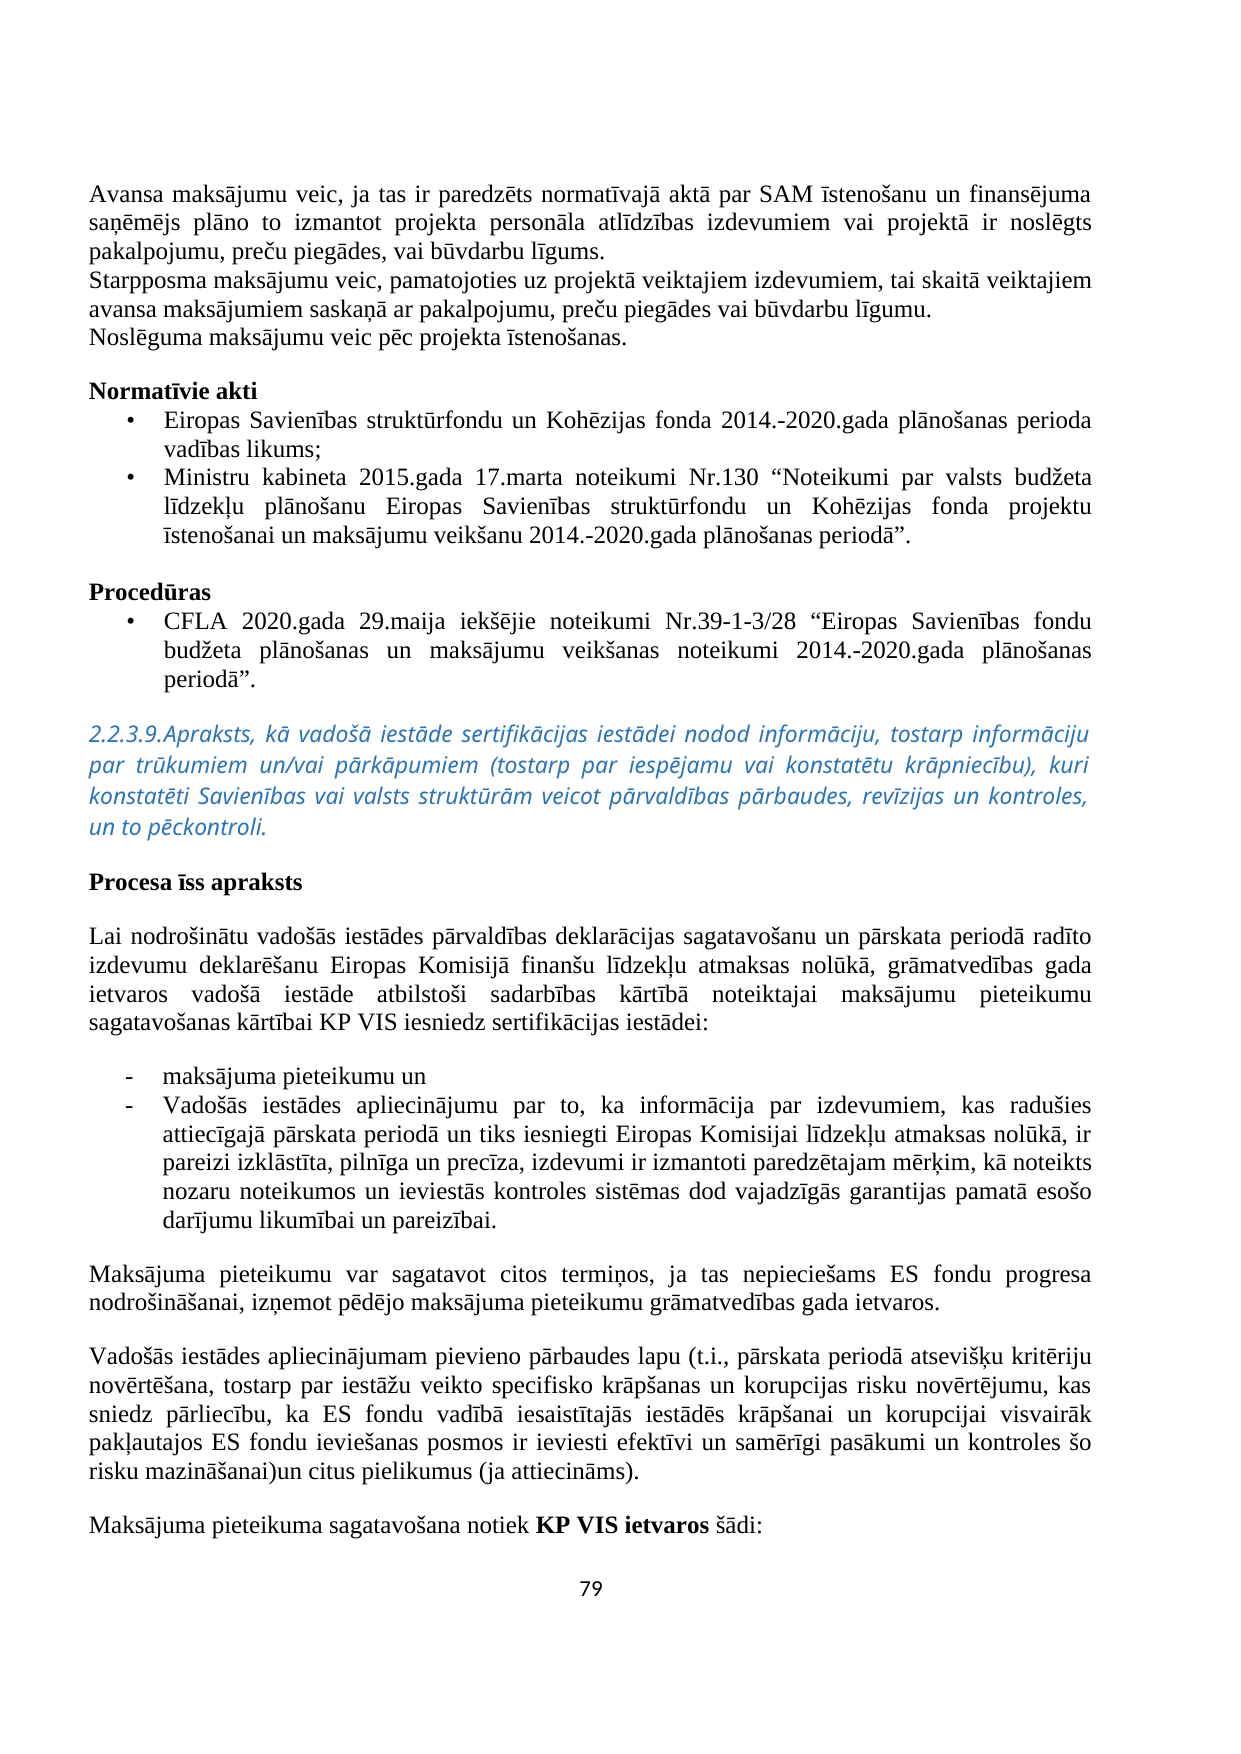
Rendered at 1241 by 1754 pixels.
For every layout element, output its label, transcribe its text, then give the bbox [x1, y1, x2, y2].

text Vadošās iestādes apliecinājumam pievieno pārbaudes lapu (t.i., pārskata periodā atsevišķu kritēriju novērtēšana, tostarp par iestāžu veikto specifisko krāpšanas un korupcijas risku novērtējumu, kas sniedz pārliecību, ka ES fondu vadībā iesaistītajās iestādēs krāpšanai un korupcijai visvairāk pakļautajos ES fondu ieviešanas posmos ir ieviesti efektīvi un samērīgi pasākumi un kontroles šo risku mazināšanai)un citus pielikumus (ja attiecināms). [89, 1341, 1093, 1485]
list Ministru kabineta 2015.gada 17.marta noteikumi Nr.130 “Noteikumi par valsts budžeta līdzekļu plānošanu Eiropas Savienības struktūrfondu un Kohēzijas fonda projektu īstenošanai un maksājumu veikšanu 2014.-2020.gada plānošanas periodā”. [126, 462, 1093, 549]
text Lai nodrošinātu vadošās iestādes pārvaldības deklarācijas sagatavošanu un pārskata periodā radīto izdevumu deklarēšanu Eiropas Komisijā finanšu līdzekļu atmaksas nolūkā, grāmatvedības gada ietvaros vadošā iestāde atbilstoši sadarbības kārtībā noteiktajai maksājumu pieteikumu sagatavošanas kārtībai KP VIS iesniedz sertifikācijas iestādei: [89, 921, 1093, 1036]
text Procesa īss apraksts [89, 867, 1093, 896]
list Starpposma maksājumu veic, pamatojoties uz projektā veiktajiem izdevumiem, tai skaitā veiktajiem avansa maksājumiem saskaņā ar pakalpojumu, preču piegādes vai būvdarbu līgumu. [89, 265, 1093, 322]
text Maksājuma pieteikuma sagatavošana notiek KP VIS ietvaros šādi: [89, 1510, 1093, 1539]
text Noslēguma maksājumu veic pēc projekta īstenošanas. [89, 322, 1093, 351]
subtitle 2.2.3.9. Apraksts, kā vadošā iestāde sertifikācijas iestādei nodod informāciju, tostarp informāciju par trūkumiem un/vai pārkāpumiem (tostarp par iespējamu vai konstatētu krāpniecību), kuri konstatēti Savienības vai valsts struktūrām veicot pārvaldības pārbaudes, revīzijas un kontroles, un to pēckontroli. [89, 717, 1093, 842]
list CFLA 2020.gada 29.maija iekšējie noteikumi Nr.39-1-3/28 “Eiropas Savienības fondu budžeta plānošanas un maksājumu veikšanas noteikumi 2014.-2020.gada plānošanas periodā”. [126, 606, 1093, 692]
list Normatīvie akti [89, 376, 1093, 405]
list Avansa maksājumu veic, ja tas ir paredzēts normatīvajā aktā par SAM īstenošanu un finansējuma saņēmējs plāno to izmantot projekta personāla atlīdzības izdevumiem vai projektā ir noslēgts pakalpojumu, preču piegādes, vai būvdarbu līgums. [89, 179, 1093, 265]
text Maksājuma pieteikumu var sagatavot citos termiņos, ja tas nepieciešams ES fondu progresa nodrošināšanai, izņemot pēdējo maksājuma pieteikumu grāmatvedības gada ietvaros. [89, 1259, 1093, 1316]
list maksājuma pieteikumu un [125, 1061, 1093, 1090]
list Procedūras [89, 577, 1093, 606]
list Eiropas Savienības struktūrfondu un Kohēzijas fonda 2014.-2020.gada plānošanas perioda vadības likums; [126, 405, 1093, 462]
list Vadošās iestādes apliecinājumu par to, ka informācija par izdevumiem, kas radušies attiecīgajā pārskata periodā un tiks iesniegti Eiropas Komisijai līdzekļu atmaksas nolūkā, ir pareizi izklāstīta, pilnīga un precīza, izdevumi ir izmantoti paredzētajam mērķim, kā noteikts nozaru noteikumos un ieviestās kontroles sistēmas dod vajadzīgās garantijas pamatā esošo darījumu likumībai un pareizībai. [125, 1090, 1093, 1234]
